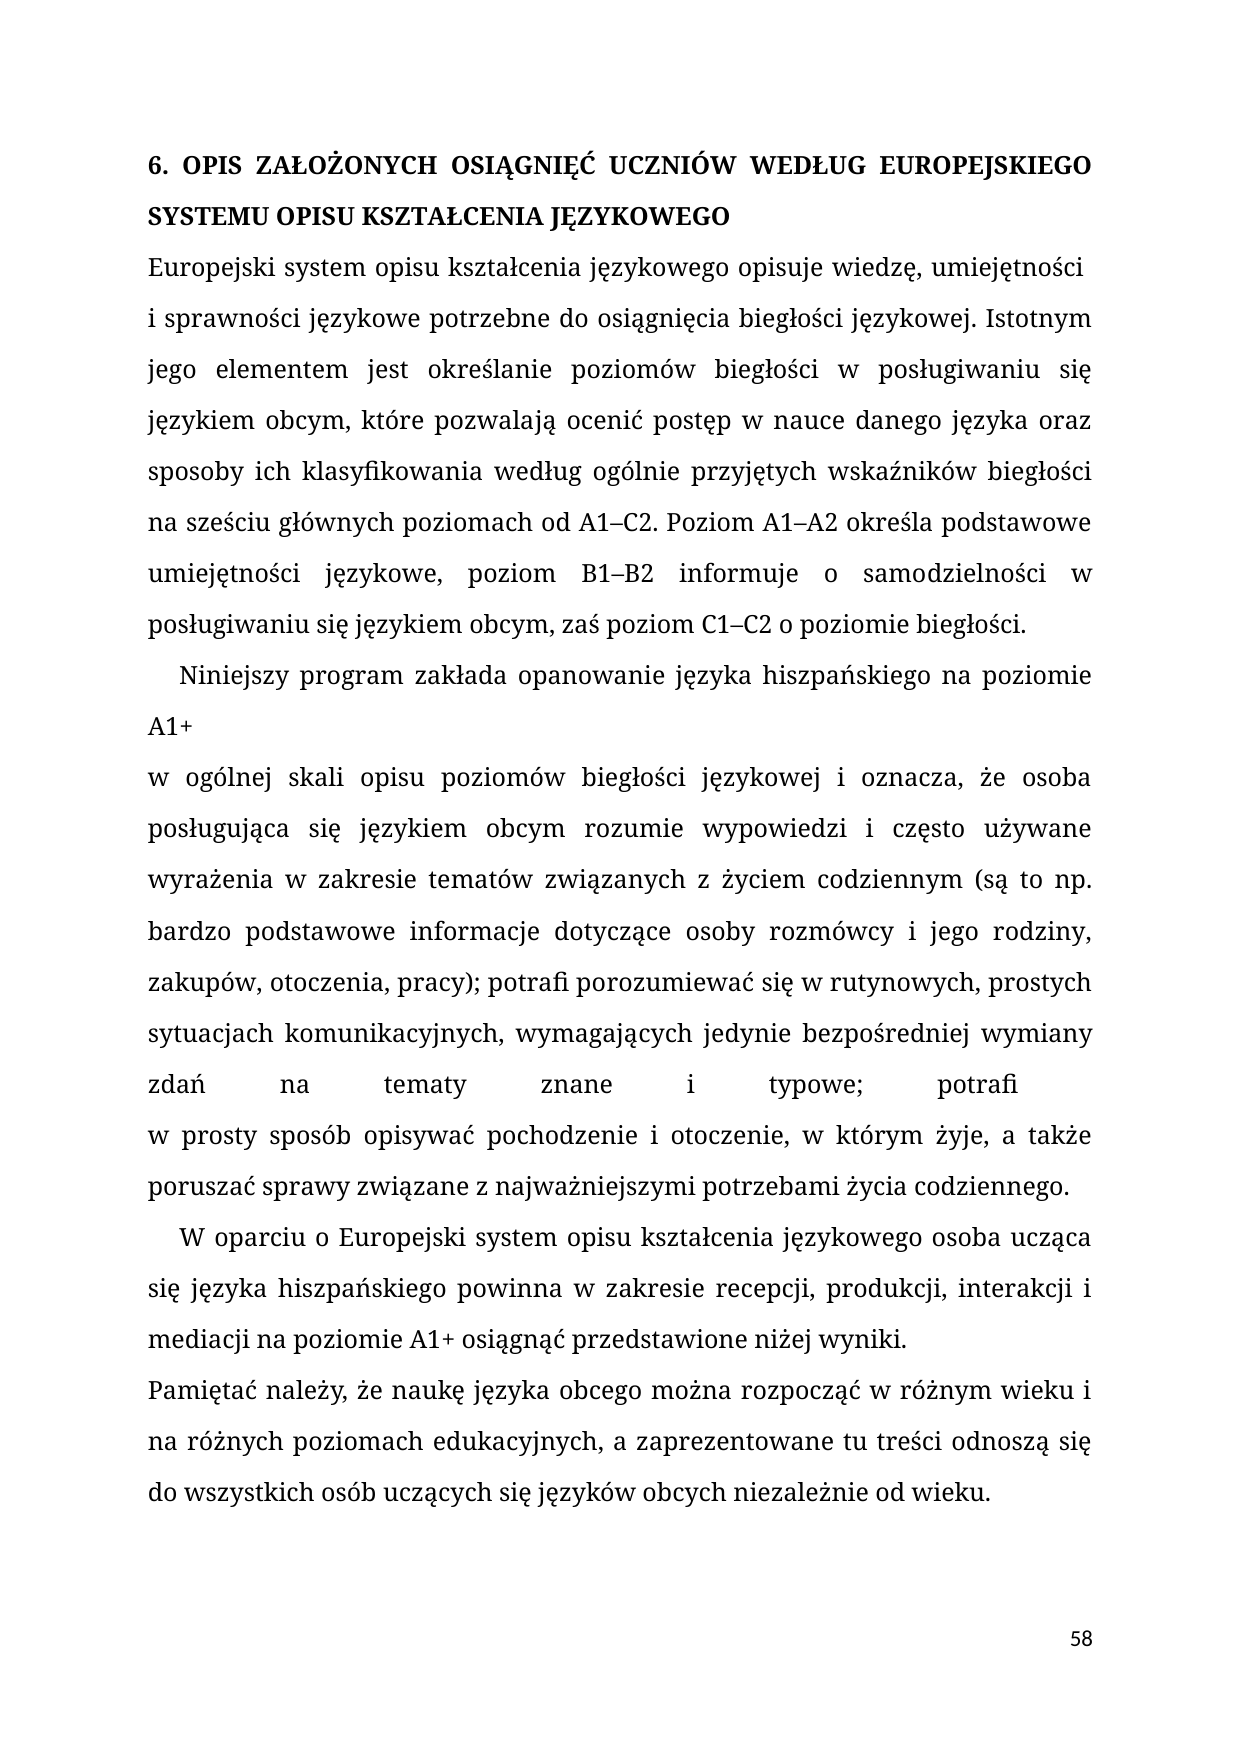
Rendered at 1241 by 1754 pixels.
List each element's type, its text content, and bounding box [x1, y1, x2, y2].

text 6. OPIS ZAŁOŻONYCH OSIĄGNIĘĆ UCZNIÓW WEDŁUG EUROPEJSKIEGO SYSTEMU OPISU KSZTAŁCENIA JĘZYKOWEGO [148, 148, 1093, 233]
text W oparciu o Europejski system opisu kształcenia językowego osoba ucząca się języka hiszpańskiego powinna w zakresie recepcji, produkcji, interakcji i mediacji na poziomie A1+ osiągnąć przedstawione niżej wyniki. [148, 1219, 1093, 1356]
text Europejski system opisu kształcenia językowego opisuje wiedzę, umiejętności i sprawności językowe potrzebne do osiągnięcia biegłości językowej. Istotnym jego elementem jest określanie poziomów biegłości w posługiwaniu się językiem obcym, które pozwalają ocenić postęp w nauce danego języka oraz sposoby ich klasyfikowania według ogólnie przyjętych wskaźników biegłości na sześciu głównych poziomach od A1–C2. Poziom A1–A2 określa podstawowe umiejętności językowe, poziom B1–B2 informuje o samodzielności w posługiwaniu się językiem obcym, zaś poziom C1–C2 o poziomie biegłości. [148, 250, 1093, 641]
text Pamiętać należy, że naukę języka obcego można rozpocząć w różnym wieku i na różnych poziomach edukacyjnych, a zaprezentowane tu treści odnoszą się do wszystkich osób uczących się języków obcych niezależnie od wieku. [148, 1373, 1093, 1509]
text Niniejszy program zakłada opanowanie języka hiszpańskiego na poziomie A1+ w ogólnej skali opisu poziomów biegłości językowej i oznacza, że osoba posługująca się językiem obcym rozumie wypowiedzi i często używane wyrażenia w zakresie tematów związanych z życiem codziennym (są to np. bardzo podstawowe informacje dotyczące osoby rozmówcy i jego rodziny, zakupów, otoczenia, pracy); potrafi porozumiewać się w rutynowych, prostych sytuacjach komunikacyjnych, wymagających jedynie bezpośredniej wymiany zdań na tematy znane i typowe; potrafi w prosty sposób opisywać pochodzenie i otoczenie, w którym żyje, a także poruszać sprawy związane z najważniejszymi potrzebami życia codziennego. [148, 658, 1093, 1202]
